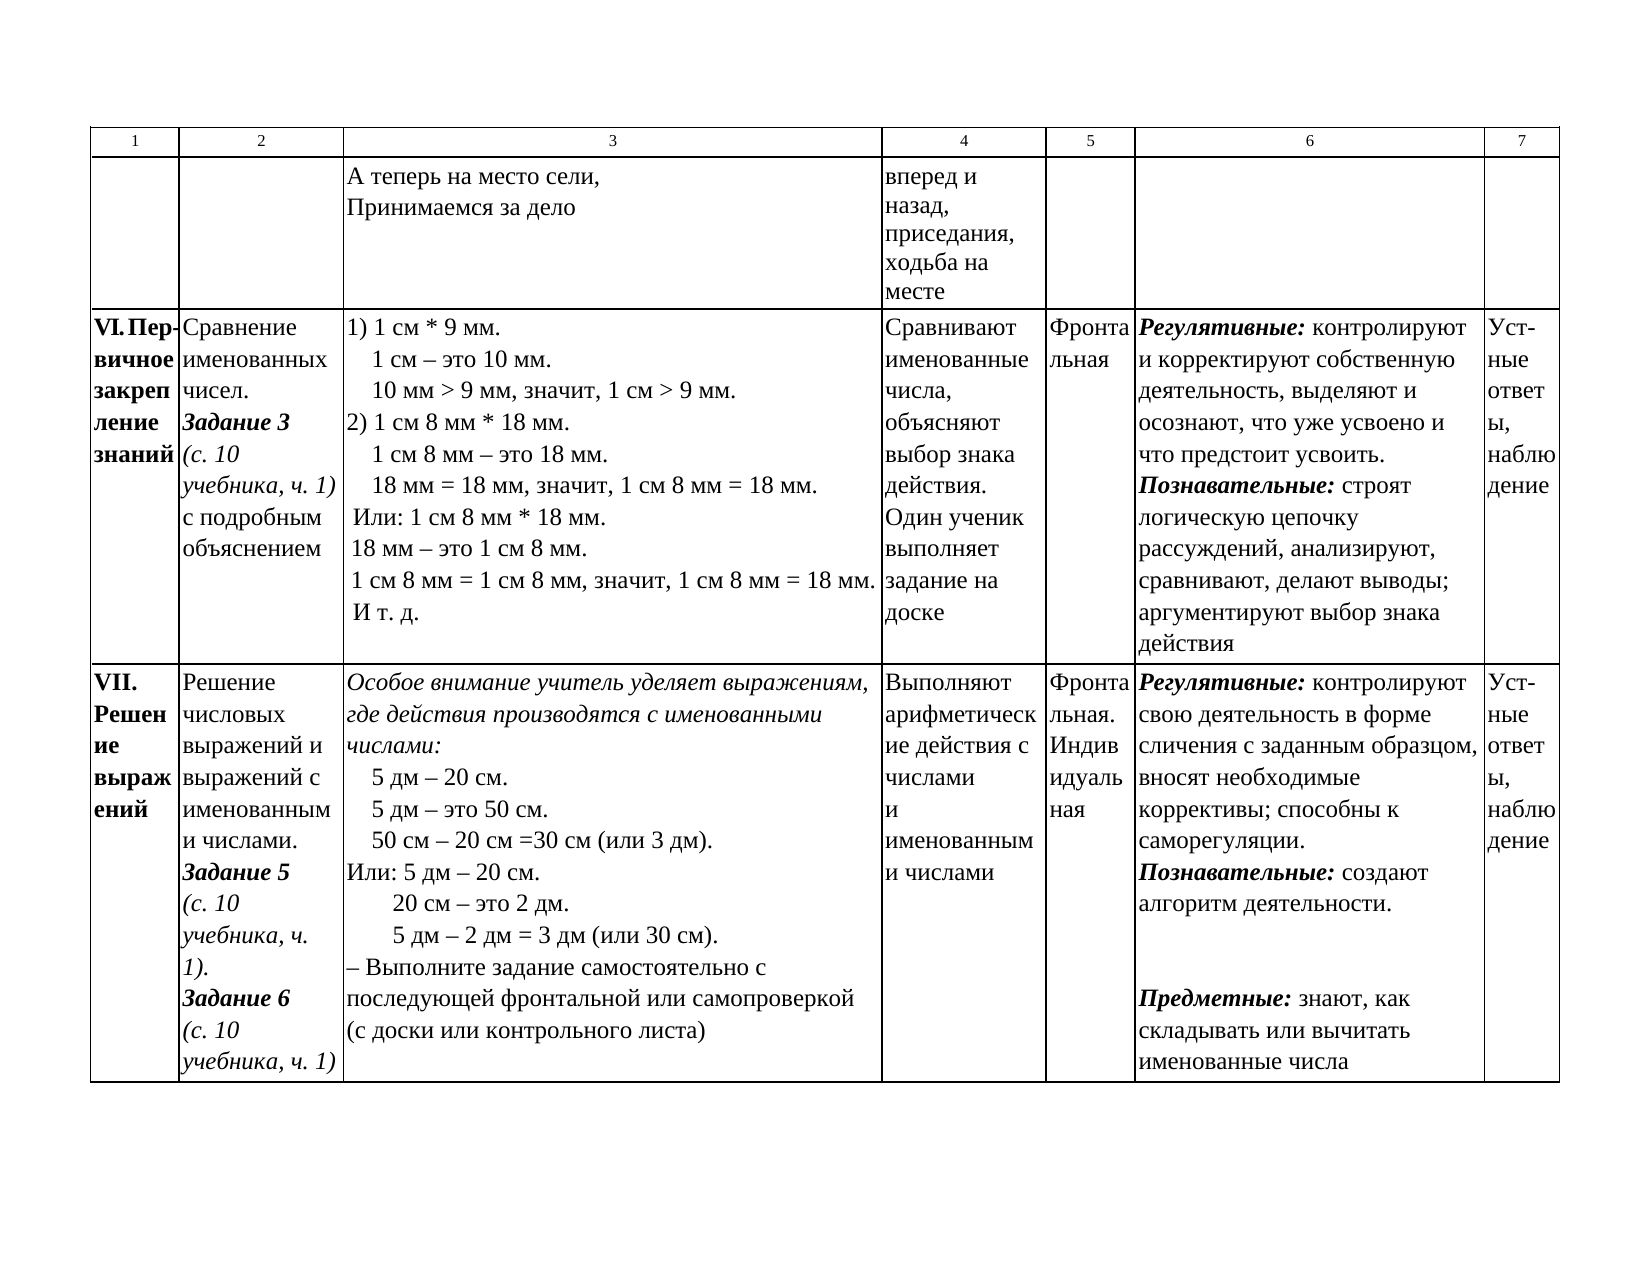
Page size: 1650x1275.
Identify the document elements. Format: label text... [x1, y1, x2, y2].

table_cell VII. Решение выражений [91, 664, 178, 1081]
table_cell Регулятивные: контролируют и корректируют собственную деятельность, выделяют и осознают, что уже усвоено и что предстоит усвоить. Познавательные: строят логическую цепочку рассуждений, анализируют, сравнивают, делают выводы; аргументируют выбор знака действия [1136, 310, 1484, 663]
table_cell VI. Пер- вичное закрепление знаний [91, 309, 178, 663]
table_header 6 [1136, 128, 1484, 156]
table_cell [180, 158, 343, 308]
table_cell Фронтальная [1047, 310, 1134, 663]
table_cell Фронтальная. Индивидуальная [1047, 665, 1134, 1081]
table_cell Выполняют арифметические действия с числами и именованными числами [883, 665, 1045, 1081]
table_cell Особое внимание учитель уделяет выражениям, где действия производятся с именованными числами: 5 дм – 20 см. 5 дм – это 50 см. 50 см – 20 см =30 см (или 3 дм). Или: 5 дм – 20 см. 20 см – это 2 дм. 5 дм – 2 дм = 3 дм (или 30 см). – Выполните задание самостоятельно с последующей фронтальной или самопроверкой (с доски или контрольного листа) [344, 665, 881, 1081]
table_cell вперед и назад, приседания, ходьба на месте [883, 158, 1045, 308]
table_header 5 [1047, 128, 1134, 156]
table_cell А теперь на место сели, Принимаемся за дело [344, 158, 881, 308]
table_header 4 [883, 128, 1045, 156]
table_cell [1485, 158, 1559, 308]
table_cell Уст- ные ответы, наблюдение [1485, 665, 1559, 1081]
table_cell 1) 1 см * 9 мм. 1 см – это 10 мм. 10 мм > 9 мм, значит, 1 см > 9 мм. 2) 1 см 8 мм * 18 мм. 1 см 8 мм – это 18 мм. 18 мм = 18 мм, значит, 1 см 8 мм = 18 мм. Или: 1 см 8 мм * 18 мм. 18 мм – это 1 см 8 мм. 1 см 8 мм = 1 см 8 мм, значит, 1 см 8 мм = 18 мм. И т. д. [344, 310, 881, 663]
table_cell [1136, 158, 1484, 308]
table_cell [1047, 158, 1134, 308]
table_header 1 [91, 128, 178, 156]
table_cell Сравнивают именованные числа, объясняют выбор знака действия. Один ученик выполняет задание на доске [883, 310, 1045, 663]
table_header 7 [1485, 128, 1559, 156]
table_header 2 [180, 128, 343, 156]
table_cell Решение числовых выражений и выражений с именованными числами. Задание 5 (с. 10 учебника, ч. 1). Задание 6 (с. 10 учебника, ч. 1) [180, 665, 343, 1081]
table_cell Сравнение именованных чисел. Задание 3 (с. 10 учебника, ч. 1) с подробным объяснением [180, 310, 343, 663]
table_cell Регулятивные: контролируют свою деятельность в форме сличения с заданным образцом, вносят необходимые коррективы; способны к саморегуляции. Познавательные: создают алгоритм деятельности. Предметные: знают, как складывать или вычитать именованные числа [1136, 665, 1484, 1081]
table_cell [91, 157, 178, 308]
table_header 3 [344, 128, 881, 156]
table_cell Уст- ные ответы, наблюдение [1485, 310, 1559, 663]
